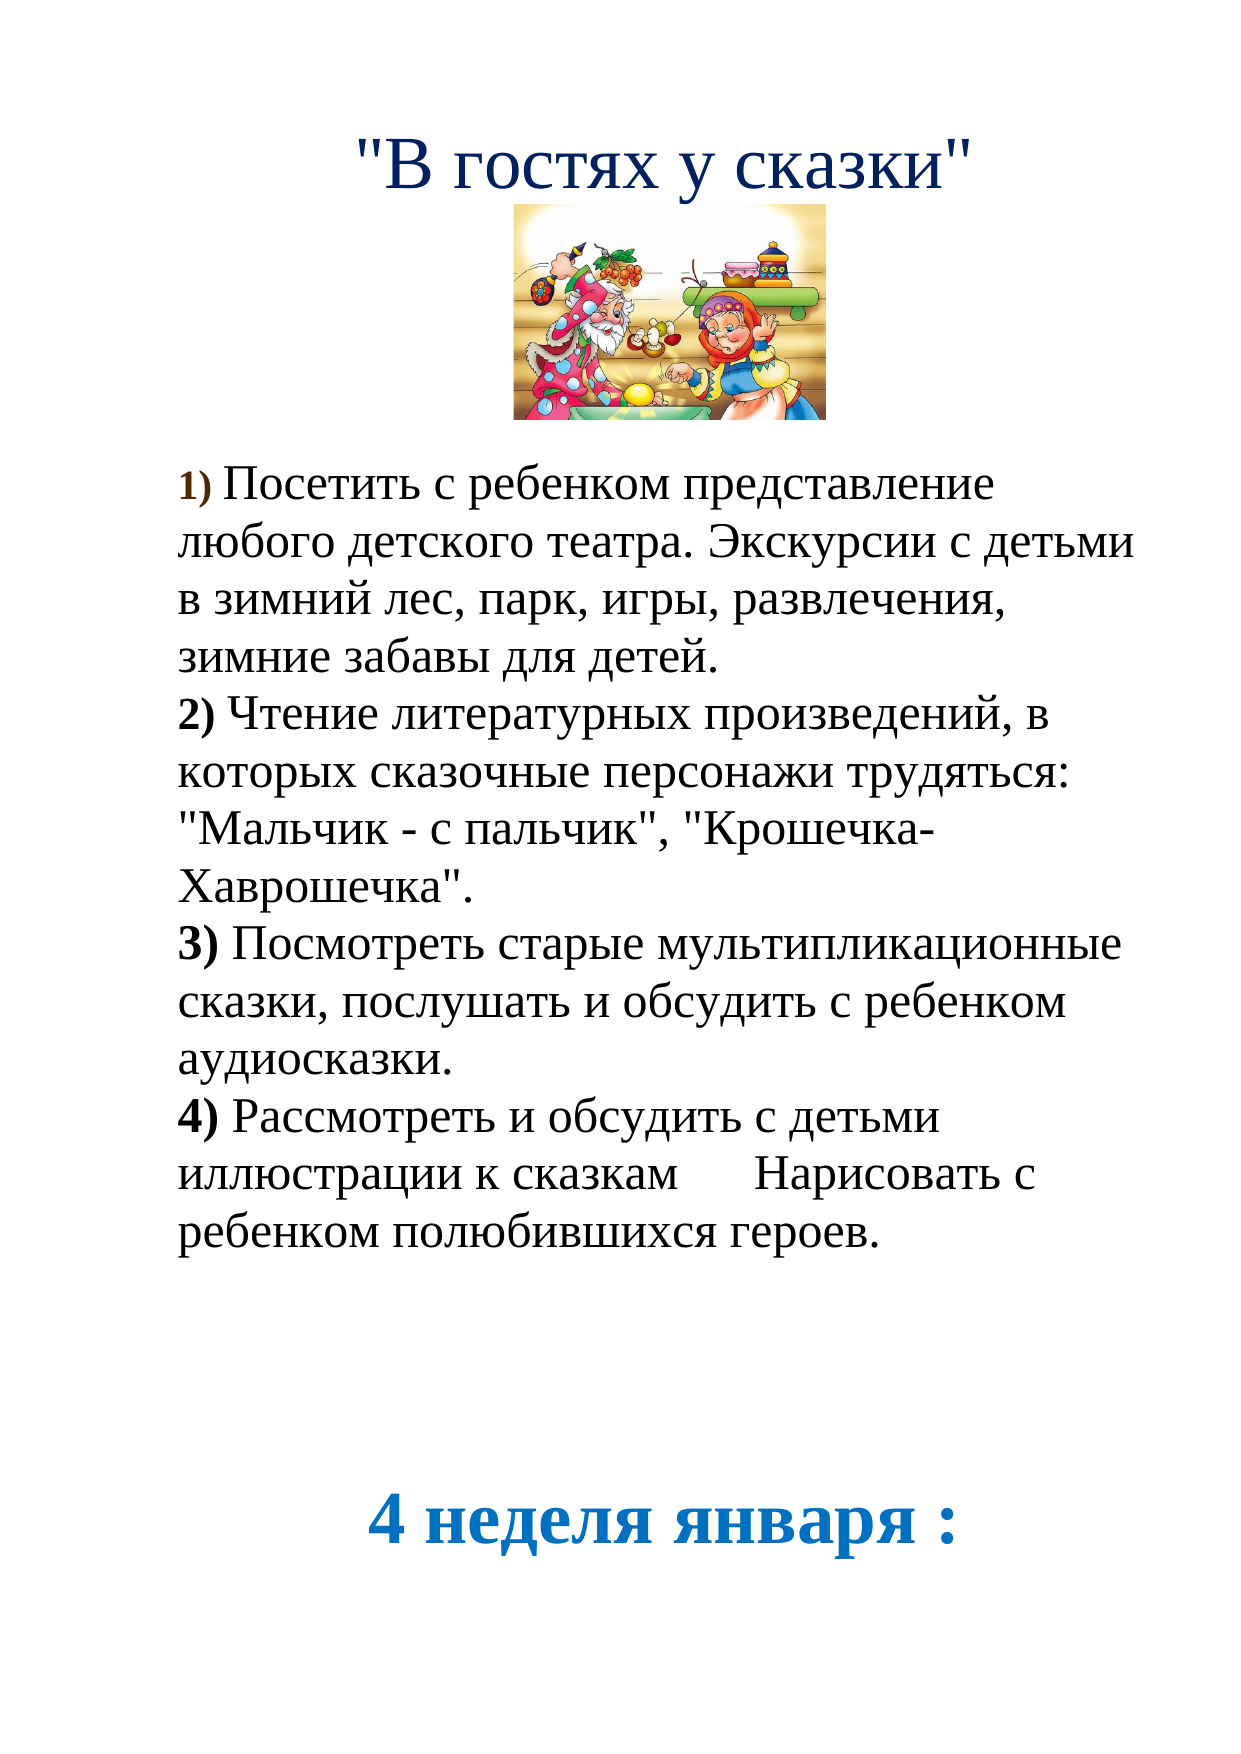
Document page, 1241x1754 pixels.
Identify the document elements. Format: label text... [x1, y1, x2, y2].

text 3) Посмотреть старые мультипликационные сказки, послушать и обсудить с ребенком аудиосказки. [177, 913, 1152, 1085]
text 4) Рассмотреть и обсудить с детьми иллюстрации к сказкам Нарисовать с ребенком полюбившихся героев. [177, 1085, 1152, 1258]
text 2) Чтение литературных произведений, в которых сказочные персонажи трудяться: "Мальчик - с пальчик", "Крошечка-Хаврошечка". [177, 683, 1152, 913]
text 1) Посетить с ребенком представление любого детского театра. Экскурсии с детьми в зимний лес, парк, игры, развлечения, зимние забавы для детей. [177, 453, 1152, 683]
picture [513, 204, 826, 420]
text 4 неделя января : [177, 1473, 1152, 1560]
text "В гостях у сказки" [177, 118, 1152, 428]
